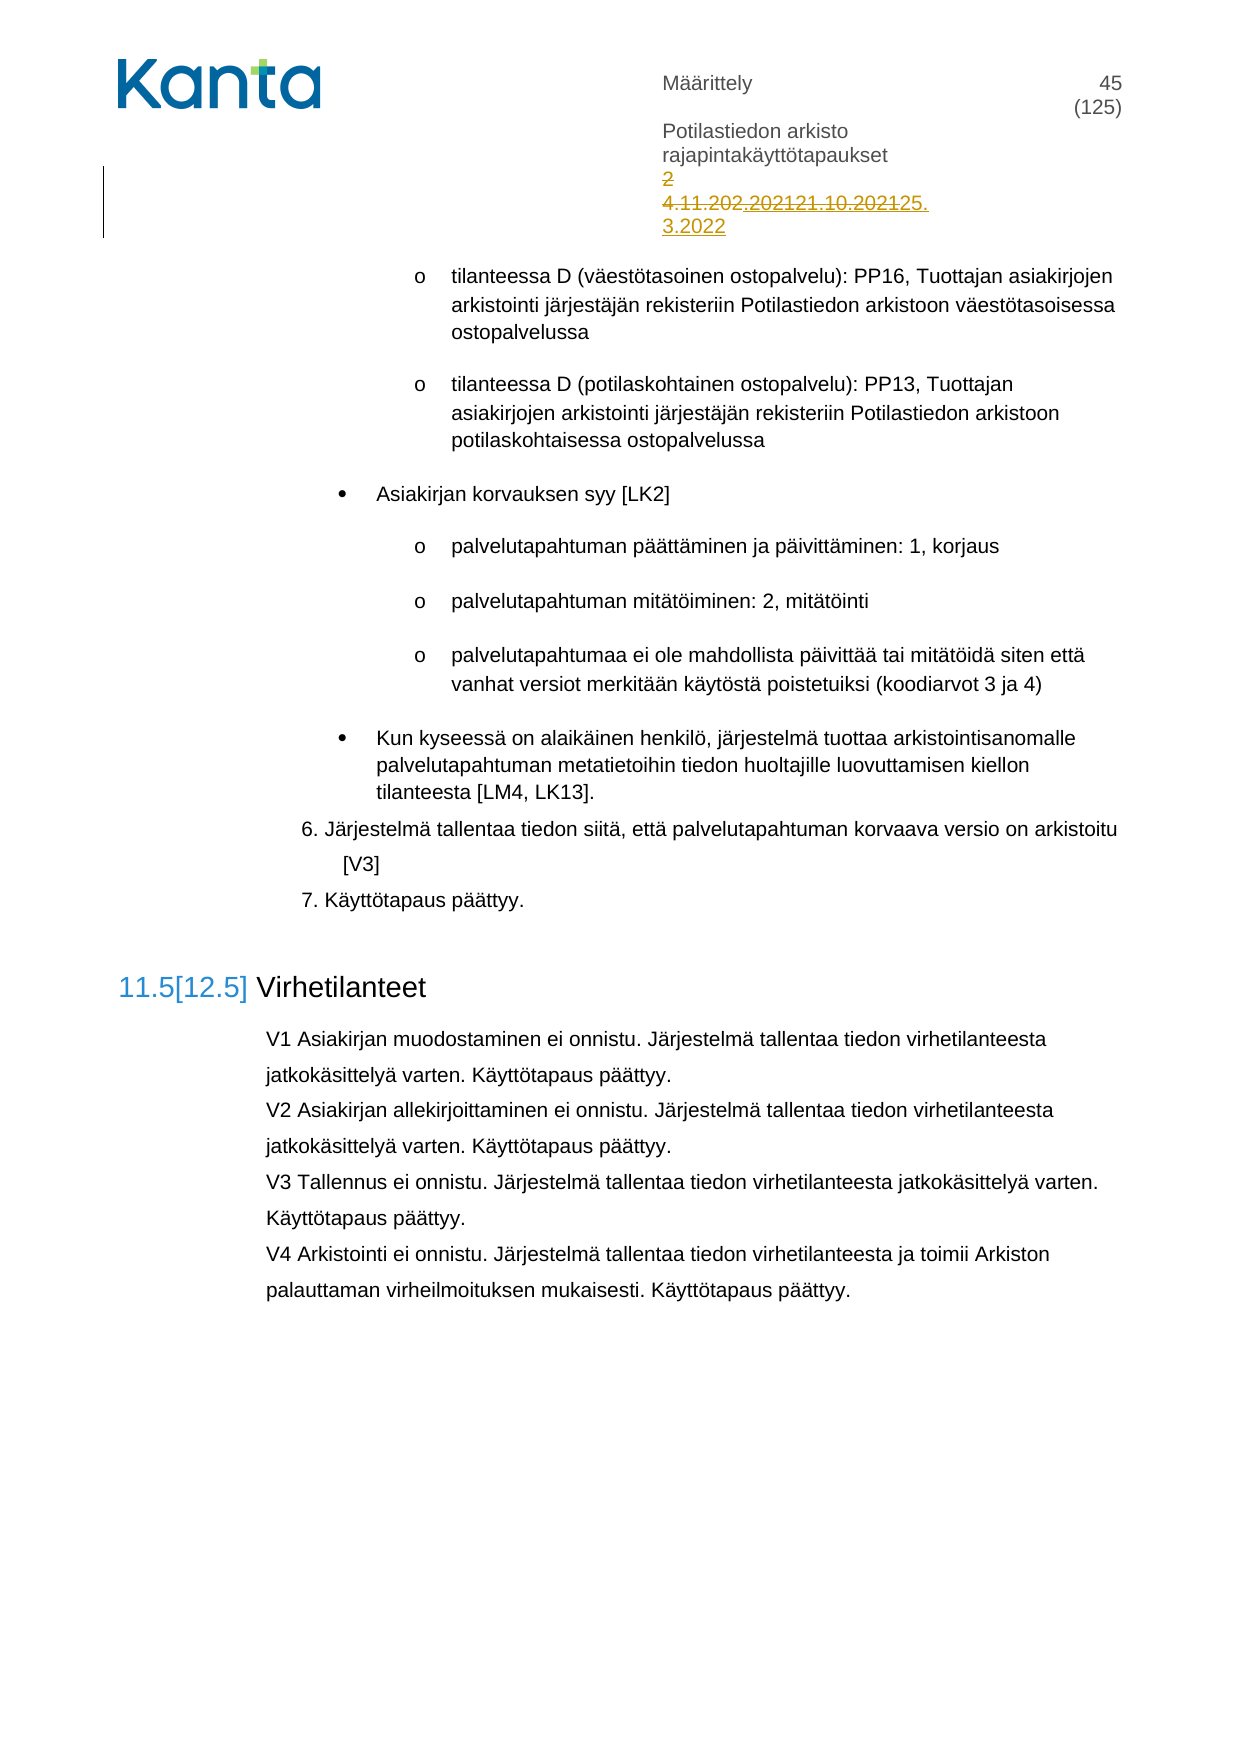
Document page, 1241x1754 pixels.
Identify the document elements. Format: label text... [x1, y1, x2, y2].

list tilanteessa D (potilaskohtainen ostopalvelu): PP13, Tuottajan asiakirjojen arkistointi järjestäjän rekisteriin Potilastiedon arkistoon potilaskohtaisessa ostopalvelussa [414, 371, 1122, 452]
list Asiakirjan korvauksen syy [LK2] [339, 479, 1122, 506]
text V3 Tallennus ei onnistu. Järjestelmä tallentaa tiedon virhetilanteesta jatkokäsittelyä varten. Käyttötapaus päättyy. [266, 1170, 1122, 1230]
subtitle Virhetilanteet [118, 970, 1122, 1003]
text V2 Asiakirjan allekirjoittaminen ei onnistu. Järjestelmä tallentaa tiedon virhetilanteesta jatkokäsittelyä varten. Käyttötapaus päättyy. [266, 1098, 1122, 1158]
picture [118, 59, 321, 109]
list Käyttötapaus päättyy. [301, 888, 1122, 912]
list Kun kyseessä on alaikäinen henkilö, järjestelmä tuottaa arkistointisanomalle palvelutapahtuman metatietoihin tiedon huoltajille luovuttamisen kiellon tilanteesta [LM4, LK13]. [339, 723, 1122, 804]
list palvelutapahtuman mitätöiminen: 2, mitätöinti [414, 587, 1122, 614]
list palvelutapahtuman päättäminen ja päivittäminen: 1, korjaus [414, 533, 1122, 560]
text V4 Arkistointi ei onnistu. Järjestelmä tallentaa tiedon virhetilanteesta ja toimii Arkiston palauttaman virheilmoituksen mukaisesti. Käyttötapaus päättyy. [266, 1242, 1122, 1302]
list tilanteessa D (väestötasoinen ostopalvelu): PP16, Tuottajan asiakirjojen arkistointi järjestäjän rekisteriin Potilastiedon arkistoon väestötasoisessa ostopalvelussa [414, 262, 1122, 343]
text V1 Asiakirjan muodostaminen ei onnistu. Järjestelmä tallentaa tiedon virhetilanteesta jatkokäsittelyä varten. Käyttötapaus päättyy. [266, 1026, 1122, 1086]
list palvelutapahtumaa ei ole mahdollista päivittää tai mitätöidä siten että vanhat versiot merkitään käytöstä poistetuiksi (koodiarvot 3 ja 4) [414, 641, 1122, 696]
list Järjestelmä tallentaa tiedon siitä, että palvelutapahtuman korvaava versio on arkistoitu [V3] [301, 816, 1122, 876]
